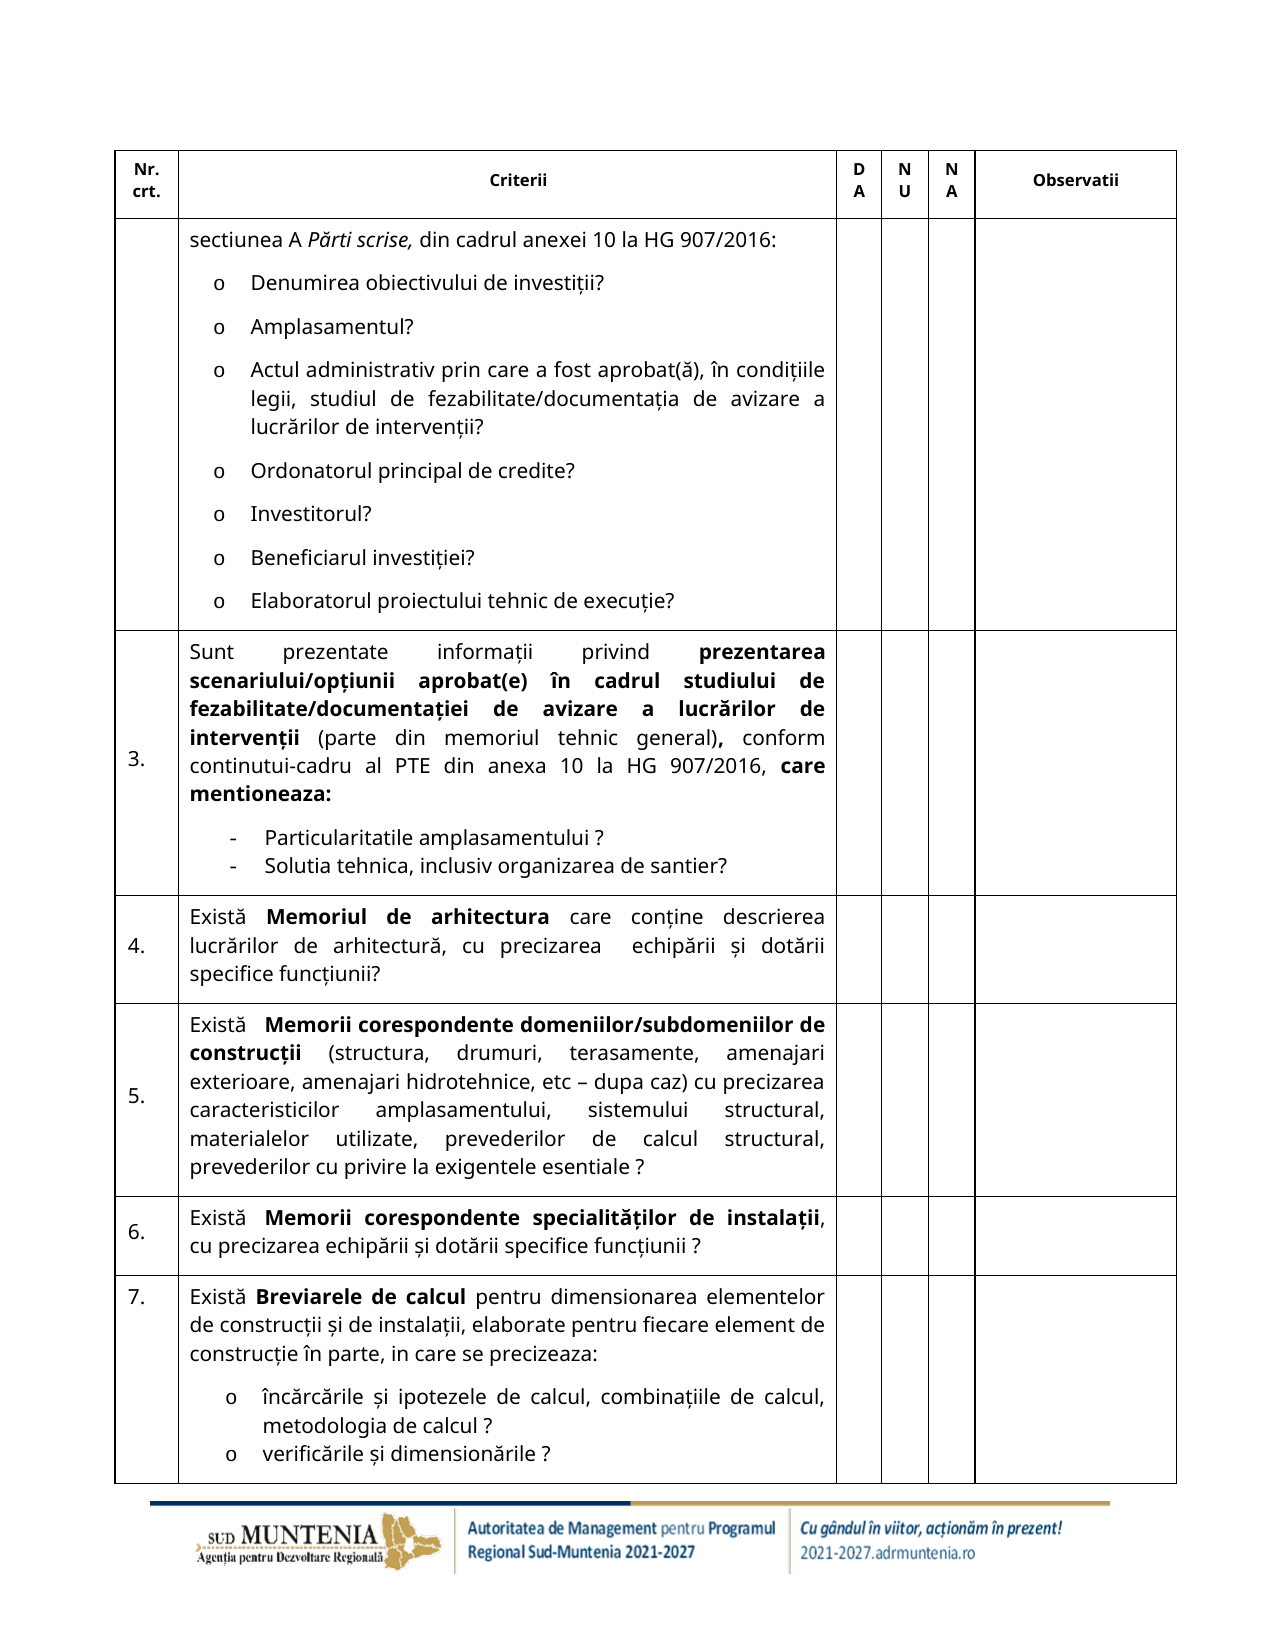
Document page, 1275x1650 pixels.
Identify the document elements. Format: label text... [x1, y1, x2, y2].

table_header Criterii [179, 151, 836, 218]
table_cell [929, 1276, 974, 1483]
table_cell [882, 1004, 928, 1196]
table_cell [976, 219, 1176, 630]
table_cell Există Memoriul de arhitectura care conţine descrierea lucrărilor de arhitectură, cu precizarea echipării şi dotării specifice funcţiunii? [179, 896, 836, 1003]
table_cell [837, 1197, 881, 1275]
table_cell [837, 219, 881, 630]
table_cell [929, 219, 974, 630]
table_cell [116, 219, 178, 630]
table_header Observatii [976, 151, 1176, 218]
table_cell [882, 1197, 928, 1275]
table_cell Există Memorii corespondente specialităţilor de instalaţii, cu precizarea echipării şi dotării specifice funcţiunii ? [179, 1197, 836, 1275]
table_cell [837, 1276, 881, 1483]
table_header Nr. crt. [116, 151, 178, 218]
table_cell [976, 631, 1176, 895]
table_cell [882, 219, 928, 630]
table_cell [929, 896, 974, 1003]
table_header NA [929, 151, 974, 218]
table_cell [976, 1004, 1176, 1196]
table_header DA [837, 151, 881, 218]
table_cell [837, 631, 881, 895]
picture [150, 1501, 1110, 1575]
table_cell [929, 631, 974, 895]
table_cell [929, 1004, 974, 1196]
table_cell [116, 1197, 178, 1275]
table_cell [976, 896, 1176, 1003]
table_cell [837, 896, 881, 1003]
table_cell [837, 1004, 881, 1196]
table_cell Există Memorii corespondente domeniilor/subdomeniilor de construcţii (structura, drumuri, terasamente, amenajari exterioare, amenajari hidrotehnice, etc – dupa caz) cu precizarea caracteristicilor amplasamentului, sistemului structural, materialelor utilizate, prevederilor de calcul structural, prevederilor cu privire la exigentele esentiale ? [179, 1004, 836, 1196]
table_cell [116, 1276, 178, 1483]
table_header NU [882, 151, 928, 218]
table_cell [116, 631, 178, 895]
table_cell [929, 1197, 974, 1275]
table_cell Sunt prezentate informații privind prezentarea scenariului/opţiunii aprobat(e) în cadrul studiului de fezabilitate/documentaţiei de avizare a lucrărilor de intervenţii (parte din memoriul tehnic general), conform continutui-cadru al PTE din anexa 10 la HG 907/2016, care mentioneaza: Particularitatile amplasamentului ? Solutia tehnica, inclusiv organizarea de santier? [179, 631, 836, 895]
table_cell [976, 1276, 1176, 1483]
table_cell [976, 1197, 1176, 1275]
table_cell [179, 219, 836, 630]
table_cell [116, 1004, 178, 1196]
table_cell [116, 896, 178, 1003]
table_cell [882, 896, 928, 1003]
table_cell [882, 631, 928, 895]
table_cell [882, 1276, 928, 1483]
